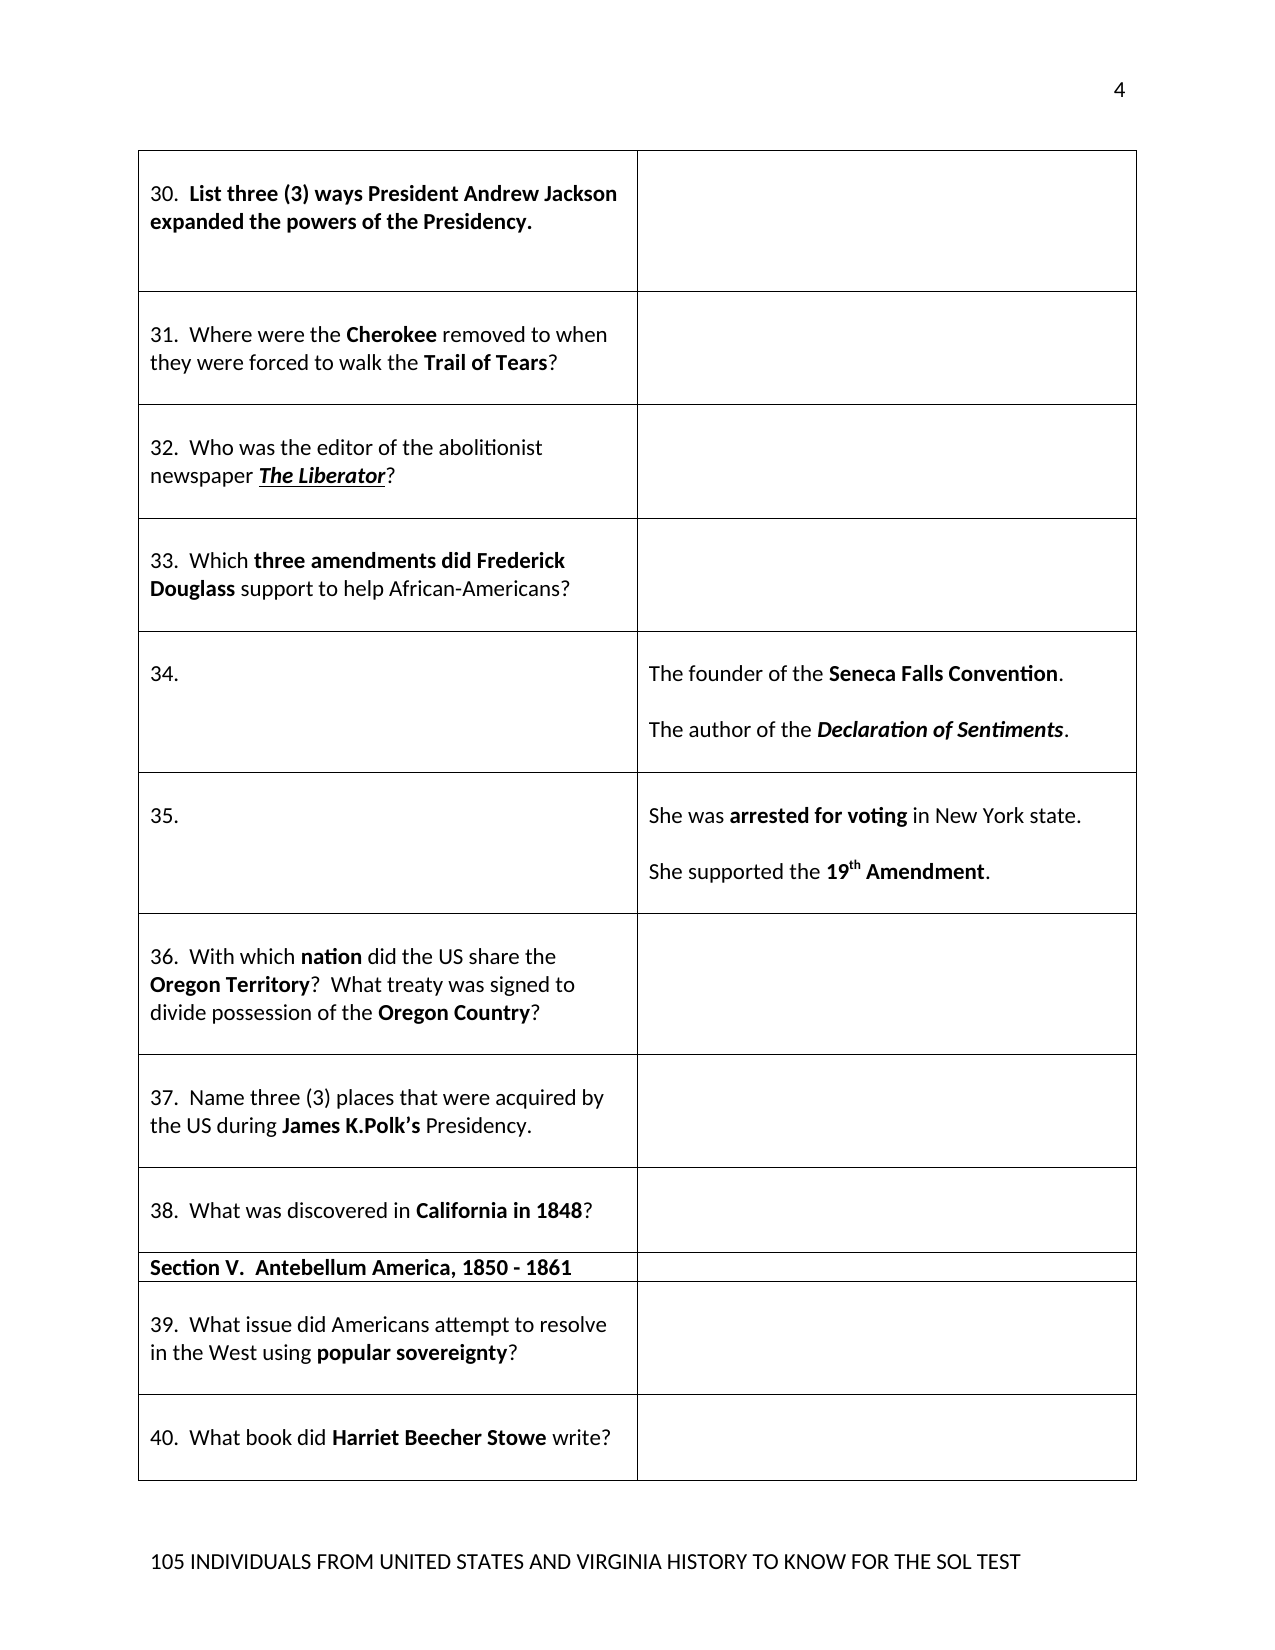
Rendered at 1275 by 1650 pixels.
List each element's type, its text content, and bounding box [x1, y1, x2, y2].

table_cell 31. Where were the Cherokee removed to when they were forced to walk the Trail of Tears? [139, 292, 637, 404]
table_cell [638, 1168, 1136, 1252]
table_cell [638, 405, 1136, 517]
table_cell 37. Name three (3) places that were acquired by the US during James K.Polk’s Presidency. [139, 1055, 637, 1167]
table_cell The founder of the Seneca Falls Convention. The author of the Declaration of Sentiments. [638, 632, 1136, 772]
table_cell 38. What was discovered in California in 1848? [139, 1168, 637, 1252]
table_cell 33. Which three amendments did Frederick Douglass support to help African-Americans? [139, 519, 637, 631]
table_cell [638, 1253, 1136, 1281]
table_cell Section V. Antebellum America, 1850 - 1861 [139, 1253, 637, 1281]
table_cell [638, 151, 1136, 291]
table_cell [638, 519, 1136, 631]
table_cell 34. [139, 632, 637, 772]
table_cell [638, 292, 1136, 404]
table_cell [638, 1395, 1136, 1479]
table_cell 39. What issue did Americans attempt to resolve in the West using popular sovereignty? [139, 1282, 637, 1394]
table_cell [638, 914, 1136, 1054]
table_cell 40. What book did Harriet Beecher Stowe write? [139, 1395, 637, 1479]
table_cell 35. [139, 773, 637, 913]
table_cell She was arrested for voting in New York state. She supported the 19th Amendment. [638, 773, 1136, 913]
table_cell [638, 1055, 1136, 1167]
table_cell 32. Who was the editor of the abolitionist newspaper The Liberator? [139, 405, 637, 517]
table_cell [638, 1282, 1136, 1394]
table_cell 30. List three (3) ways President Andrew Jackson expanded the powers of the Presidency. [139, 151, 637, 291]
table_cell 36. With which nation did the US share the Oregon Territory? What treaty was signed to divide possession of the Oregon Country? [139, 914, 637, 1054]
